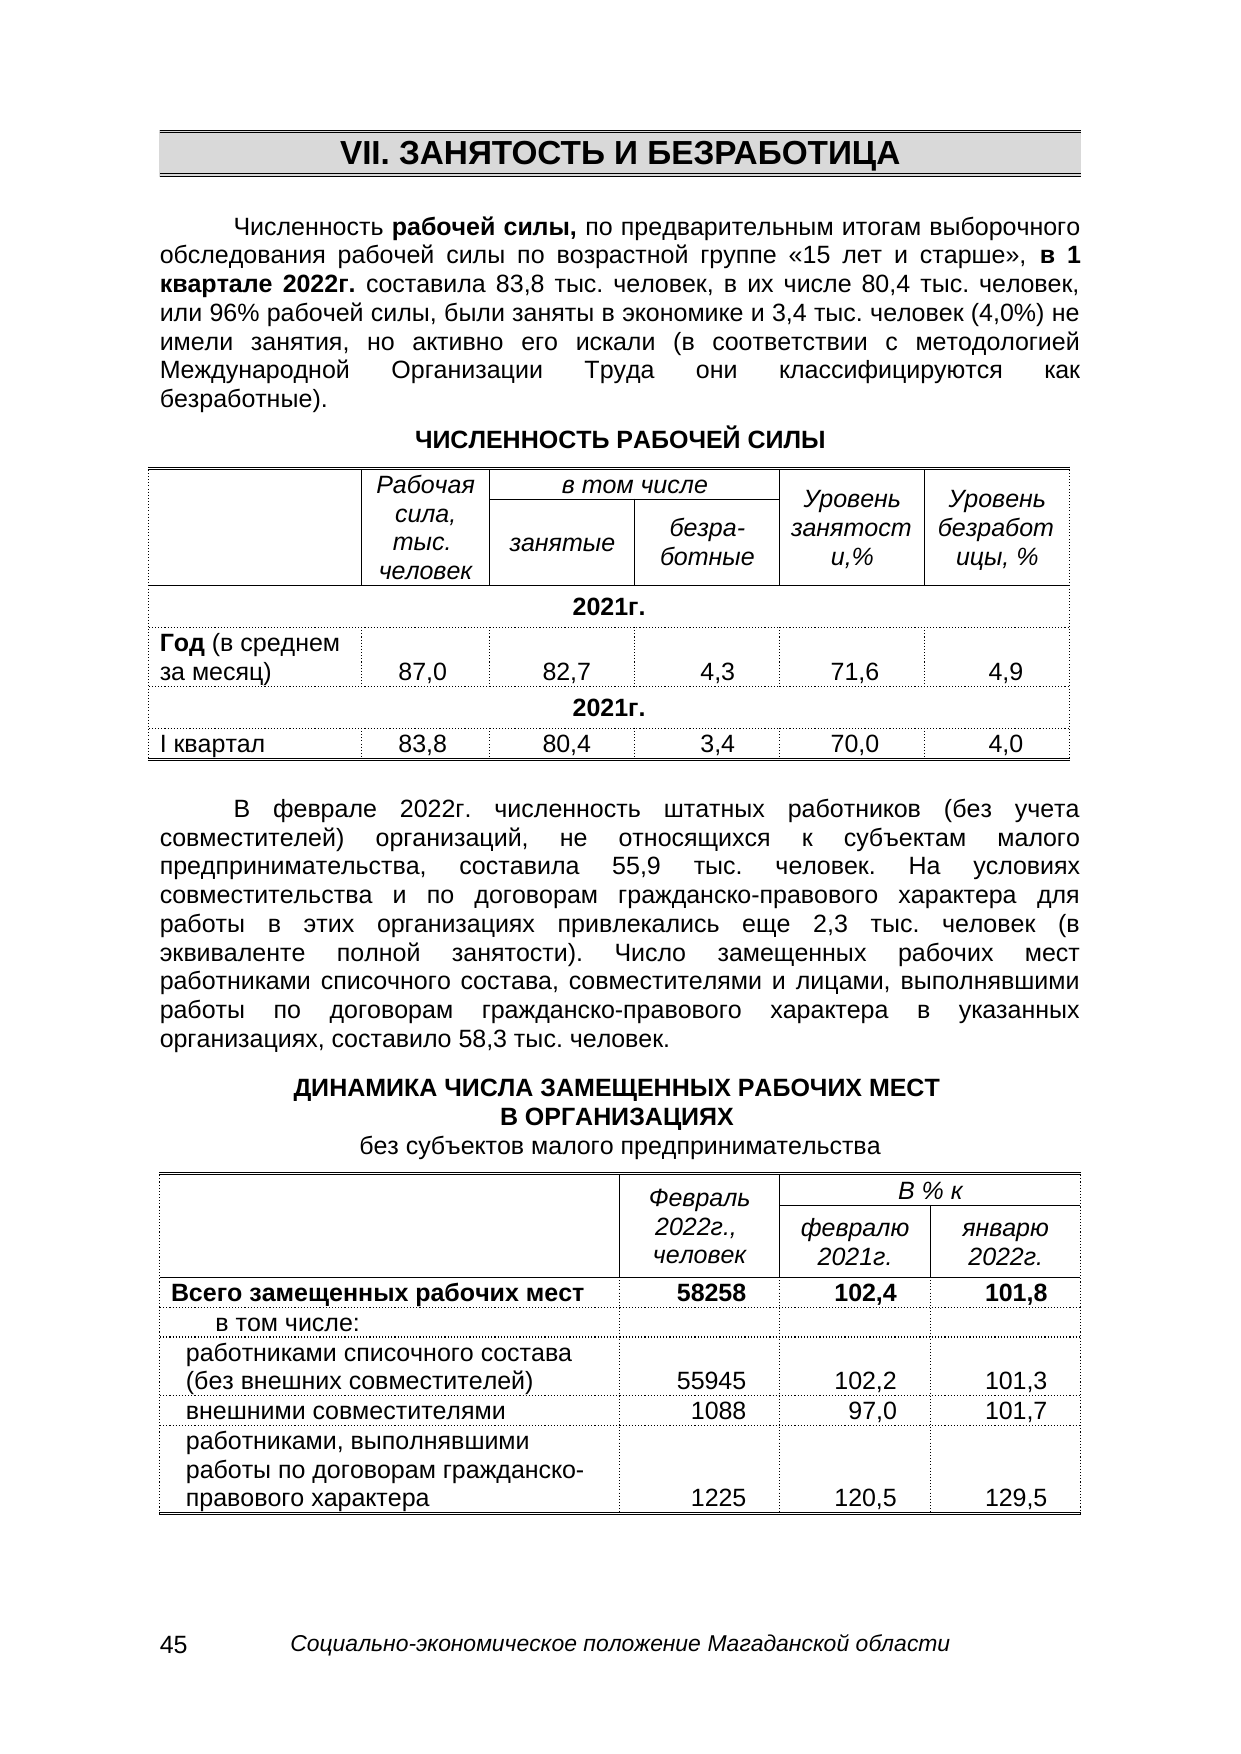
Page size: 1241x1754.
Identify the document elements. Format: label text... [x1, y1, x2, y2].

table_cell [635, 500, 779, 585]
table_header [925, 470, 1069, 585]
text ДИНАМИКА ЧИСЛА ЗАМЕЩЕННЫХ РАБОЧИХ МЕСТ В ОРГАНИЗАЦИЯХ без субъектов малого предпринимательства [159, 1073, 1081, 1159]
text ЧИСЛЕННОСТЬ РАБОЧЕЙ СИЛЫ [159, 425, 1081, 454]
text Численность рабочей силы, по предварительным итогам выборочного обследования рабочей силы по возрастной группе «15 лет и старше», в 1 квартале 2022г. составила 83,8 тыс. человек, в их числе 80,4 тыс. человек, или 96% рабочей силы, были заняты в экономике и 3,4 тыс. человек (4,0%) не имели занятия, но активно его искали (в соответствии с методологией Международной Организации Труда они классифицируются как безработные). [159, 212, 1081, 413]
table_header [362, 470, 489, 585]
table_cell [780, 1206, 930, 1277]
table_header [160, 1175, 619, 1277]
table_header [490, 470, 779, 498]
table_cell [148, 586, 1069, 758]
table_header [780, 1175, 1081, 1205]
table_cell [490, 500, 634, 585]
text В феврале 2022г. численность штатных работников (без учета совместителей) организаций, не относящихся к субъектам малого предпринимательства, составила 55,9 тыс. человек. На условиях совместительства и по договорам гражданско-правового характера для работы в этих организациях привлекались еще 2,3 тыс. человек (в эквиваленте полной занятости). Число замещенных рабочих мест работниками списочного состава, совместителями и лицами, выполнявшими работы по договорам гражданско-правового характера в указанных организациях, составило 58,3 тыс. человек. [159, 794, 1081, 1052]
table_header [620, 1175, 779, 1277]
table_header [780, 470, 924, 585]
subtitle VII. ЗАНЯТОСТЬ И БЕЗРАБОТИЦА [159, 133, 1081, 177]
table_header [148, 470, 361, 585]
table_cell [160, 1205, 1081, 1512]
